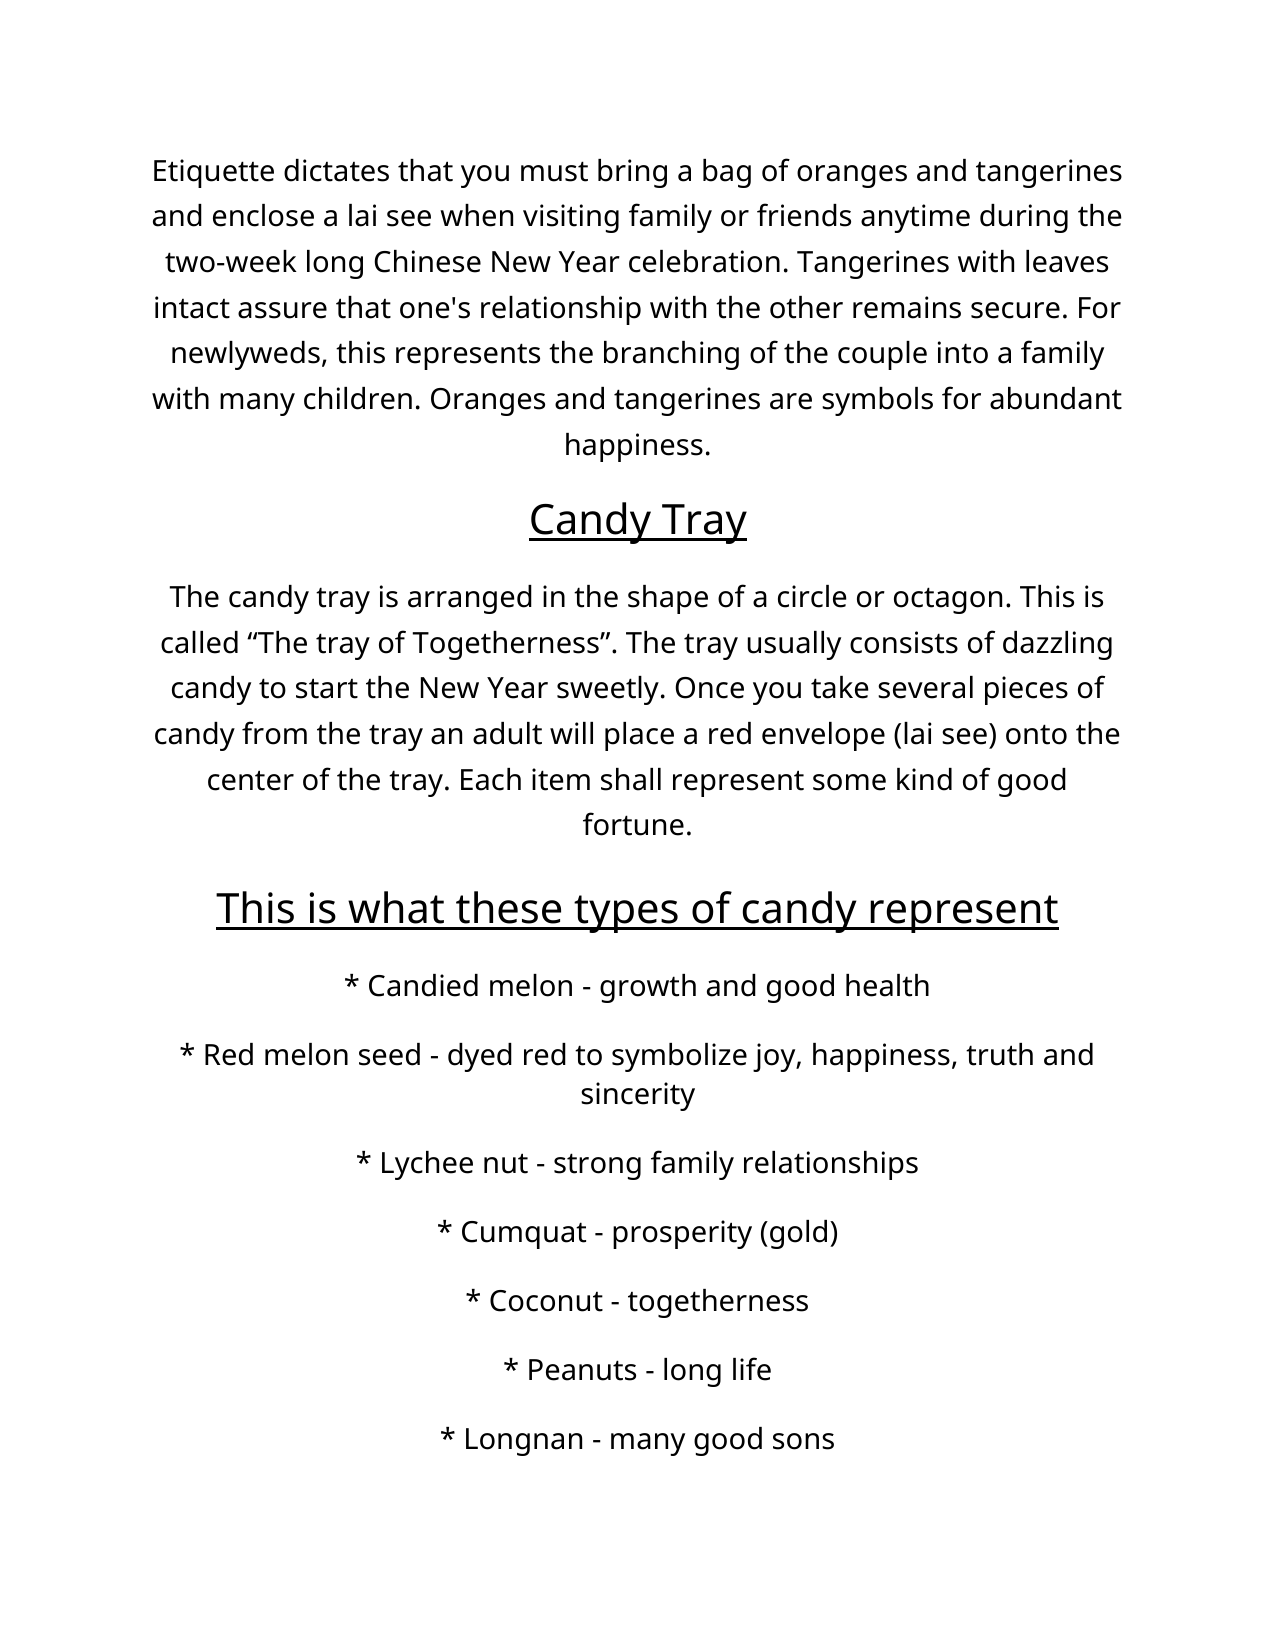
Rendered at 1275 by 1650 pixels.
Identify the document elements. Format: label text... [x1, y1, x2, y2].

text * Peanuts - long life [150, 1349, 1125, 1389]
text This is what these types of candy represent [150, 879, 1125, 936]
text * Coconut - togetherness [150, 1280, 1125, 1320]
text Candy Tray [150, 490, 1125, 547]
text The candy tray is arranged in the shape of a circle or octagon. This is called “The tray of Togetherness”. The tray usually consists of dazzling candy to start the New Year sweetly. Once you take several pieces of candy from the tray an adult will place a red envelope (lai see) onto the center of the tray. Each item shall represent some kind of good fortune. [150, 576, 1125, 844]
text Etiquette dictates that you must bring a bag of oranges and tangerines and enclose a lai see when visiting family or friends anytime during the two-week long Chinese New Year celebration. Tangerines with leaves intact assure that one's relationship with the other remains secure. For newlyweds, this represents the branching of the couple into a family with many children. Oranges and tangerines are symbols for abundant happiness. [150, 150, 1125, 463]
text * Red melon seed - dyed red to symbolize joy, happiness, truth and sincerity [150, 1034, 1125, 1113]
text * Candied melon - growth and good health [150, 965, 1125, 1005]
text * Lychee nut - strong family relationships [150, 1142, 1125, 1182]
text * Cumquat - prosperity (gold) [150, 1211, 1125, 1251]
text * Longnan - many good sons [150, 1418, 1125, 1458]
